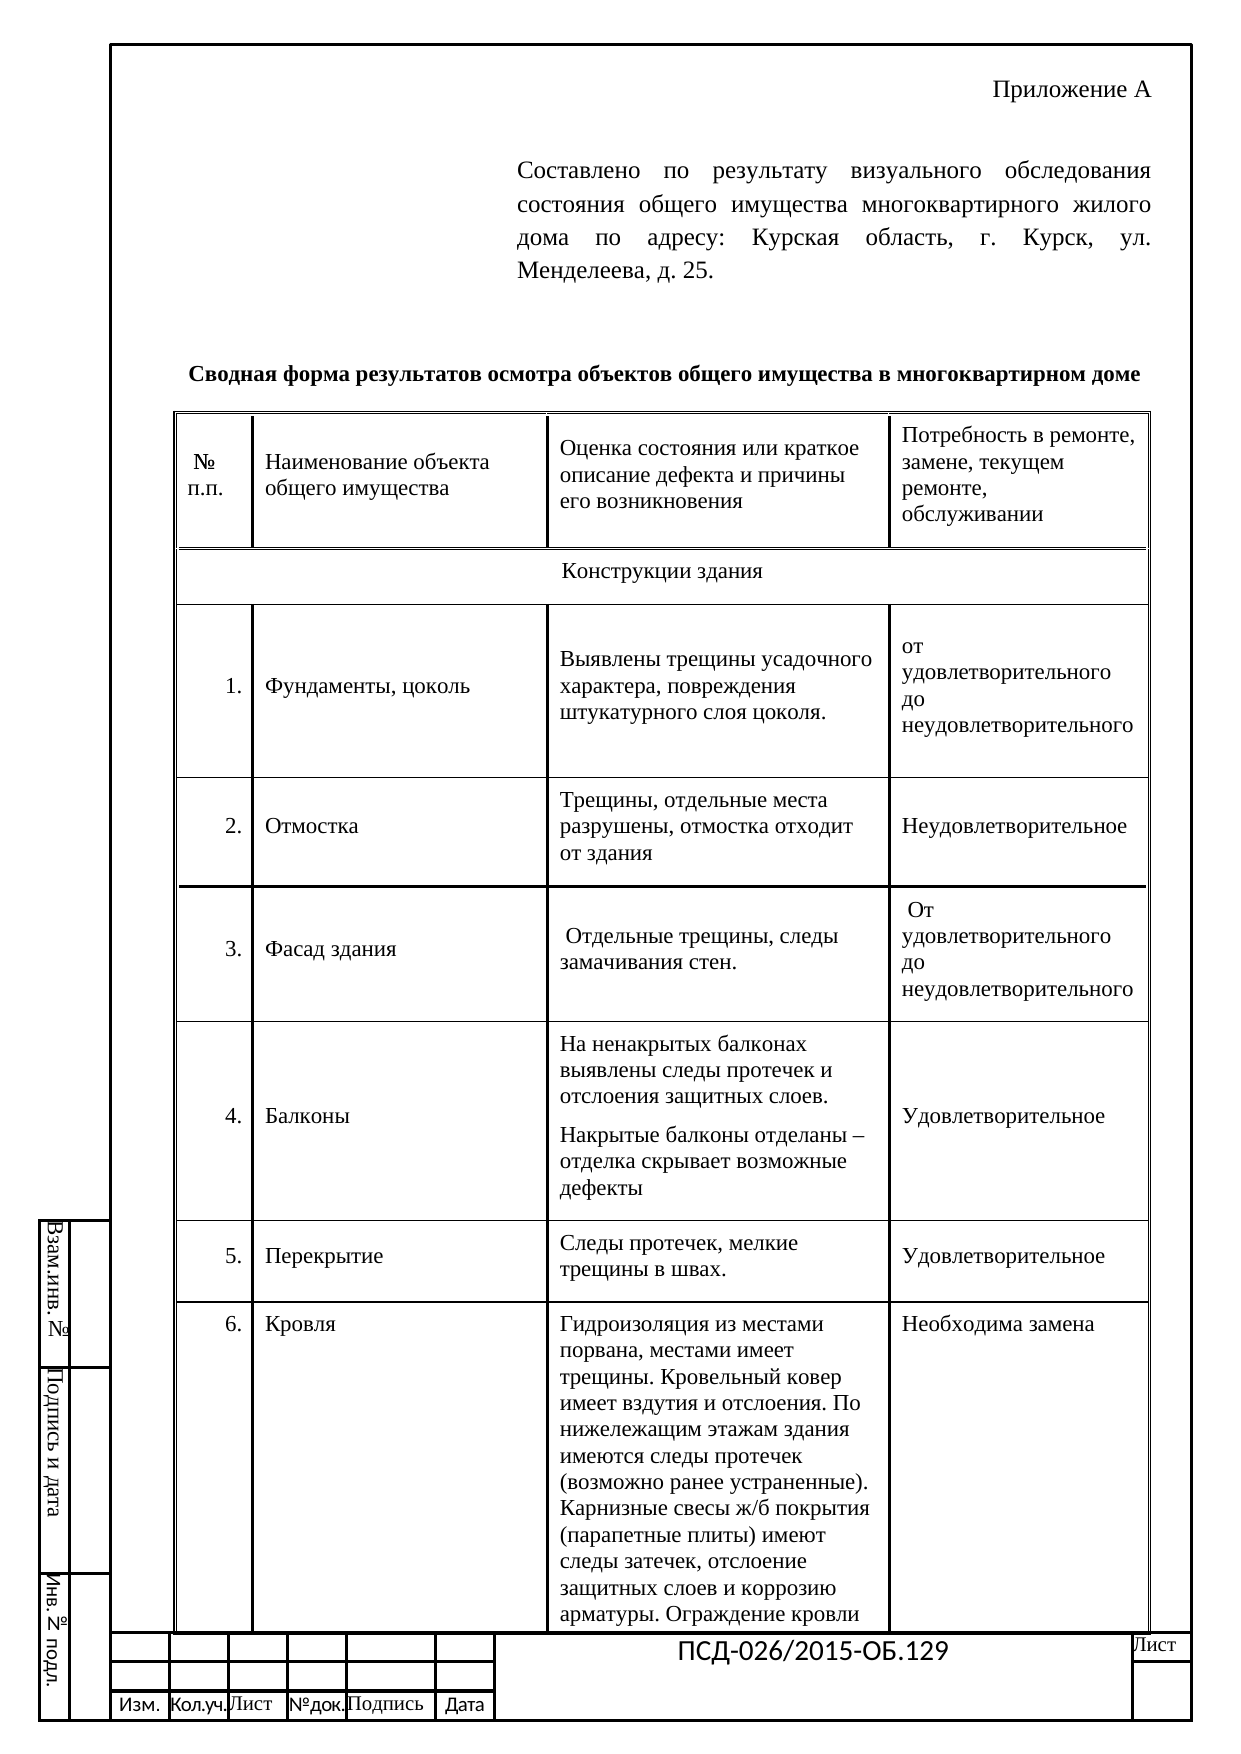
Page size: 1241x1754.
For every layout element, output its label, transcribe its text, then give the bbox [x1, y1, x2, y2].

table_cell Удовлетворительное [891, 1022, 1148, 1220]
table_header Потребность в ремонте, замене, текущем ремонте, обслуживании [889, 414, 1148, 547]
table_cell Отмостка [254, 778, 546, 885]
table_cell Перекрытие [254, 1221, 546, 1301]
table_cell Конструкции здания [175, 547, 1149, 604]
text Сводная форма результатов осмотра объектов общего имущества в многоквартирном доме [177, 359, 1152, 386]
table_header №№ п.п. [177, 414, 252, 547]
table_cell Балконы [254, 1022, 546, 1220]
table_header Наименование объекта общего имущества [252, 412, 547, 547]
table_header Оценка состояния или краткое описание дефекта и причины его возникновения [547, 412, 889, 547]
table_cell Фундаменты, цоколь [254, 605, 546, 777]
table_cell От удовлетворительного до неудовлетворительного [891, 885, 1148, 1021]
table_cell Кровля [254, 1303, 546, 1634]
table_cell Отдельные трещины, следы замачивания стен. [549, 888, 888, 1021]
table_cell Неудовлетворительное [891, 778, 1148, 885]
text Составлено по результату визуального обследования состояния общего имущества многоквартирного жилого дома по адресу: Курская область, г. Курск, ул. Менделеева, д. 25. [517, 156, 1152, 283]
table_cell Трещины, отдельные места разрушены, отмостка отходит от здания [549, 778, 888, 885]
table_cell Следы протечек, мелкие трещины в швах. [549, 1221, 888, 1301]
table_cell [177, 1022, 251, 1220]
table_cell На ненакрытых балконах выявлены следы протечек и отслоения защитных слоев. Накрытые балконы отделаны – отделка скрывает возможные дефекты [549, 1022, 888, 1220]
table_cell [177, 605, 251, 777]
table_cell Фасад здания [254, 888, 546, 1021]
table_cell [177, 1221, 251, 1301]
table_cell Необходима замена [891, 1303, 1148, 1634]
table_cell [177, 778, 251, 885]
table_cell от удовлетворительного до неудовлетворительного [891, 605, 1148, 777]
table_cell Удовлетворительное [891, 1221, 1148, 1301]
table_cell [177, 1303, 251, 1634]
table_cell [549, 1303, 888, 1634]
table_cell [177, 885, 251, 1021]
table_cell Выявлены трещины усадочного характера, повреждения штукатурного слоя цоколя. [549, 605, 888, 777]
